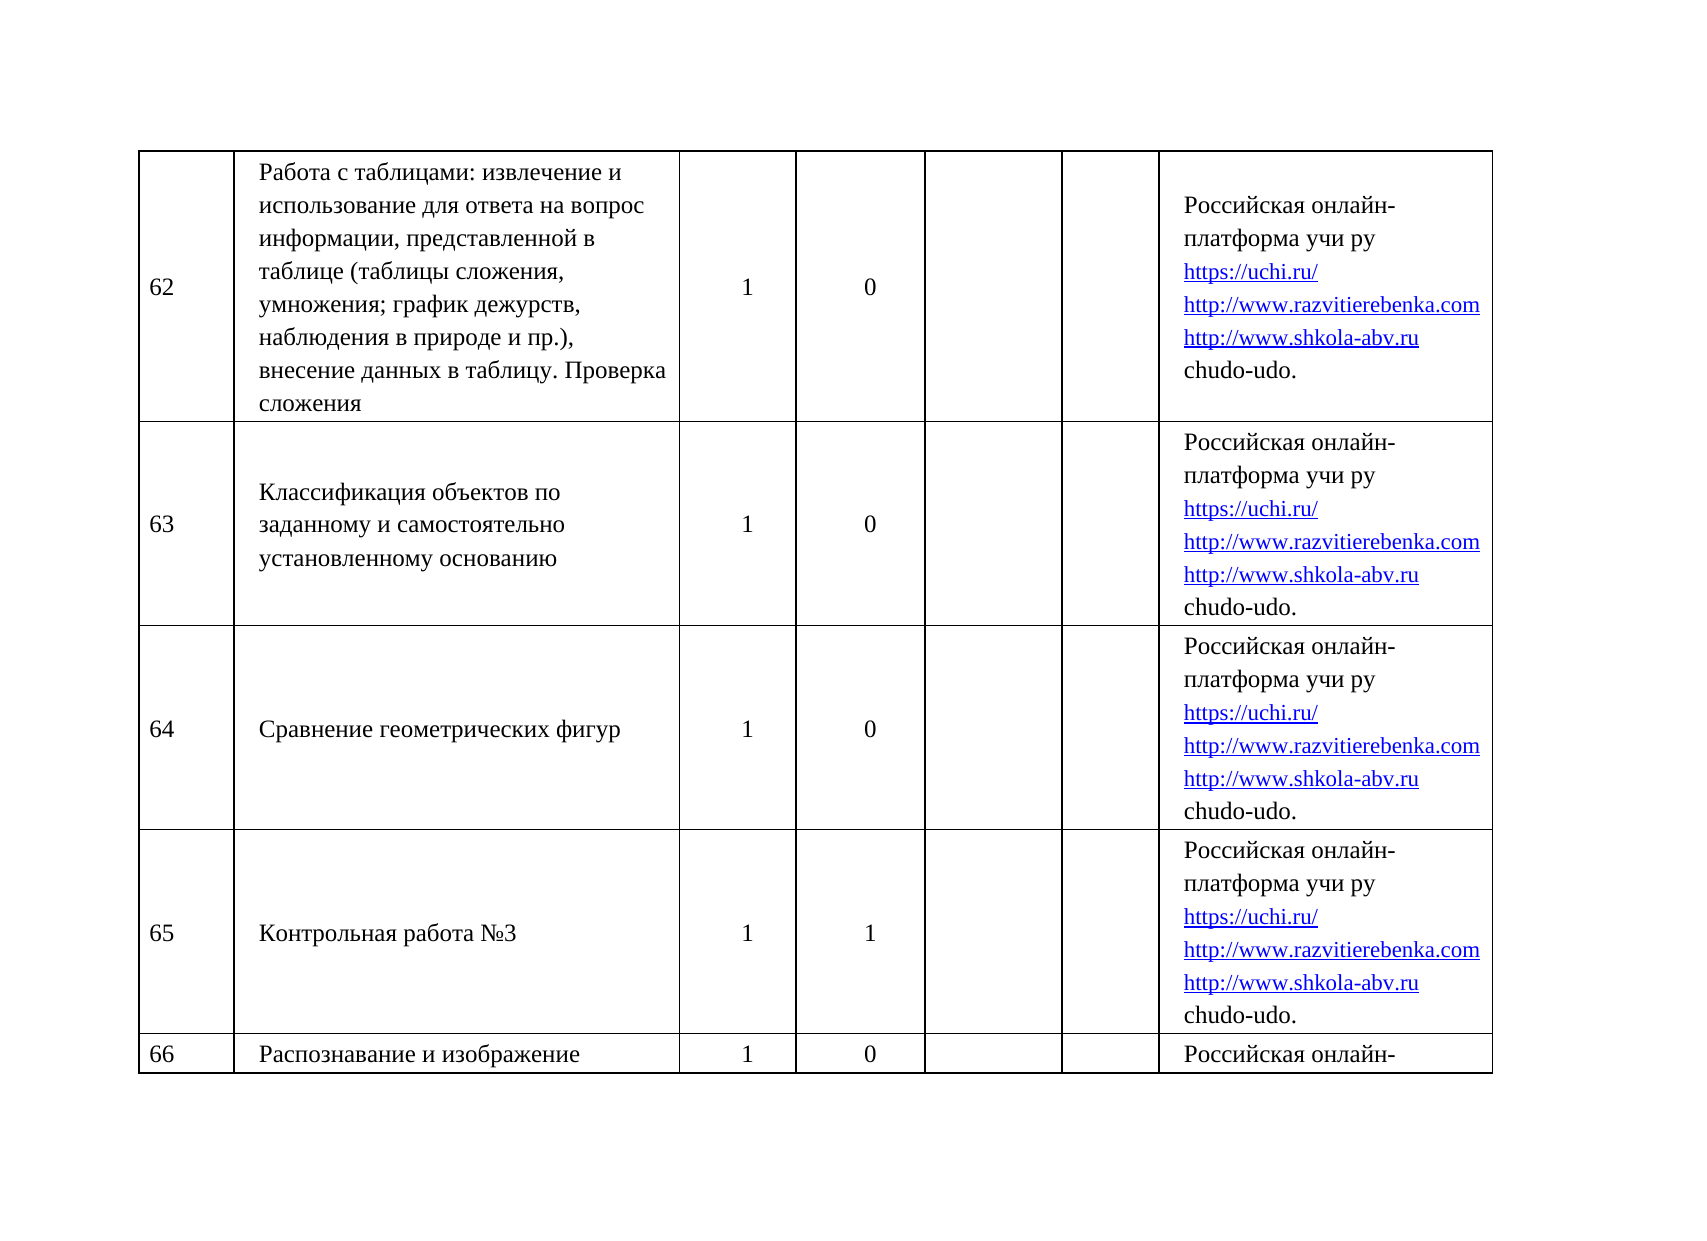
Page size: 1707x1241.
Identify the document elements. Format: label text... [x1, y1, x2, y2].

table_cell Контрольная работа №3 [235, 830, 679, 1033]
table_cell 0 [797, 422, 924, 624]
table_cell Российская онлайн- платформа учи ру https://uchi.ru/ http://www.razvitierebenka.com http://www.shkola-abv.ru chudo-udo. [1160, 626, 1492, 829]
table_cell Российская онлайн- платформа учи ру https://uchi.ru/ http://www.razvitierebenka.com http://www.shkola-abv.ru chudo-udo. [1160, 830, 1492, 1033]
table_cell Классификация объектов по заданному и самостоятельно установленному основанию [235, 422, 679, 624]
table_cell 1 [680, 1034, 795, 1072]
table_cell [1063, 626, 1158, 829]
table_cell [926, 626, 1061, 829]
table_cell [1063, 152, 1158, 421]
table_cell 1 [680, 152, 795, 421]
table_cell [235, 1034, 679, 1072]
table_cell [1160, 1034, 1492, 1072]
table_cell [926, 830, 1061, 1033]
table_cell 0 [797, 626, 924, 829]
table_cell Сравнение геометрических фигур [235, 626, 679, 829]
table_cell 63 [140, 422, 233, 624]
table_cell 1 [797, 830, 924, 1033]
table_cell [926, 422, 1061, 624]
table_cell Работа с таблицами: извлечение и использование для ответа на вопрос информации, представленной в таблице (таблицы сложения, умножения; график дежурств, наблюдения в природе и пр.), внесение данных в таблицу. Проверка сложения [235, 152, 679, 421]
table_cell Российская онлайн- платформа учи ру https://uchi.ru/ http://www.razvitierebenka.com http://www.shkola-abv.ru chudo-udo. [1160, 422, 1492, 624]
table_cell 64 [140, 626, 233, 829]
table_cell 65 [140, 830, 233, 1033]
table_cell 1 [680, 422, 795, 624]
table_cell 1 [680, 830, 795, 1033]
table_cell 1 [680, 626, 795, 829]
table_cell [1063, 422, 1158, 624]
table_cell [1063, 830, 1158, 1033]
table_cell [1063, 1034, 1158, 1072]
table_cell [926, 1034, 1061, 1072]
table_cell 66 [140, 1034, 233, 1072]
table_cell 0 [797, 1034, 924, 1072]
table_cell 62 [140, 152, 233, 421]
table_cell [926, 152, 1061, 421]
table_cell 0 [797, 152, 924, 421]
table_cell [1160, 152, 1492, 421]
